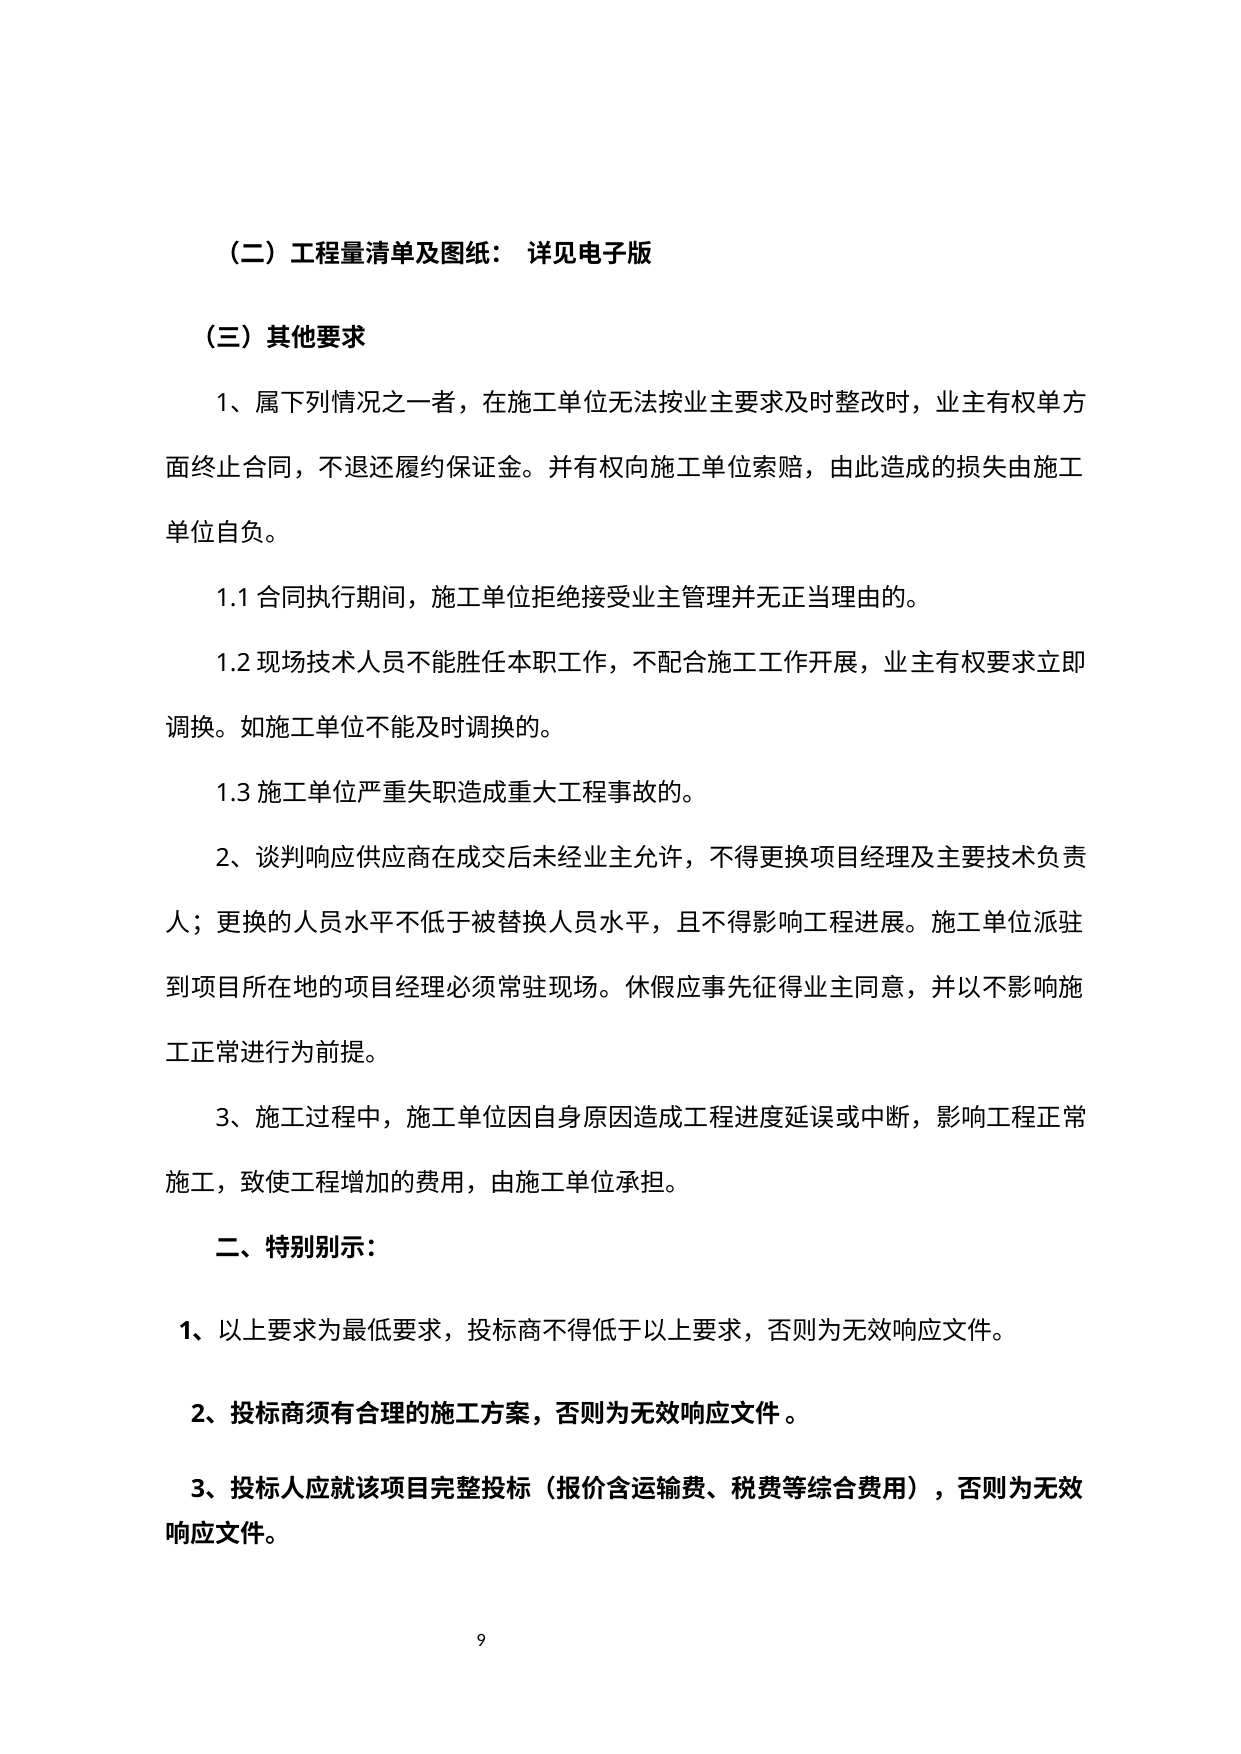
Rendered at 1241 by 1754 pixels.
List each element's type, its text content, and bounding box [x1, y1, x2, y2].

list 特别别示： [165, 1213, 1087, 1278]
text 1.2现场技术人员不能胜任本职工作，不配合施工工作开展，业主有权要求立即调换。如施工单位不能及时调换的。 [165, 628, 1087, 758]
text 3、投标人应就该项目完整投标（报价含运输费、税费等综合费用），否则为无效响应文件。 [165, 1462, 1087, 1552]
text 2、谈判响应供应商在成交后未经业主允许，不得更换项目经理及主要技术负责人；更换的人员水平不低于被替换人员水平，且不得影响工程进展。施工单位派驻到项目所在地的项目经理必须常驻现场。休假应事先征得业主同意，并以不影响施工正常进行为前提。 [165, 823, 1087, 1083]
text （三）其他要求 [165, 303, 1087, 368]
list 2、投标商须有合理的施工方案，否则为无效响应文件 。 [165, 1379, 1087, 1444]
text 3、施工过程中，施工单位因自身原因造成工程进度延误或中断，影响工程正常施工，致使工程增加的费用，由施工单位承担。 [165, 1083, 1087, 1213]
text 1.1合同执行期间，施工单位拒绝接受业主管理并无正当理由的。 [165, 563, 1087, 628]
text 1.3 施工单位严重失职造成重大工程事故的。 [165, 758, 1087, 823]
list 1、以上要求为最低要求，投标商不得低于以上要求，否则为无效响应文件。 [165, 1296, 1087, 1361]
text 1、属下列情况之一者，在施工单位无法按业主要求及时整改时，业主有权单方面终止合同，不退还履约保证金。并有权向施工单位索赔，由此造成的损失由施工单位自负。 [165, 368, 1087, 563]
text （二）工程量清单及图纸： 详见电子版 [165, 219, 1087, 284]
